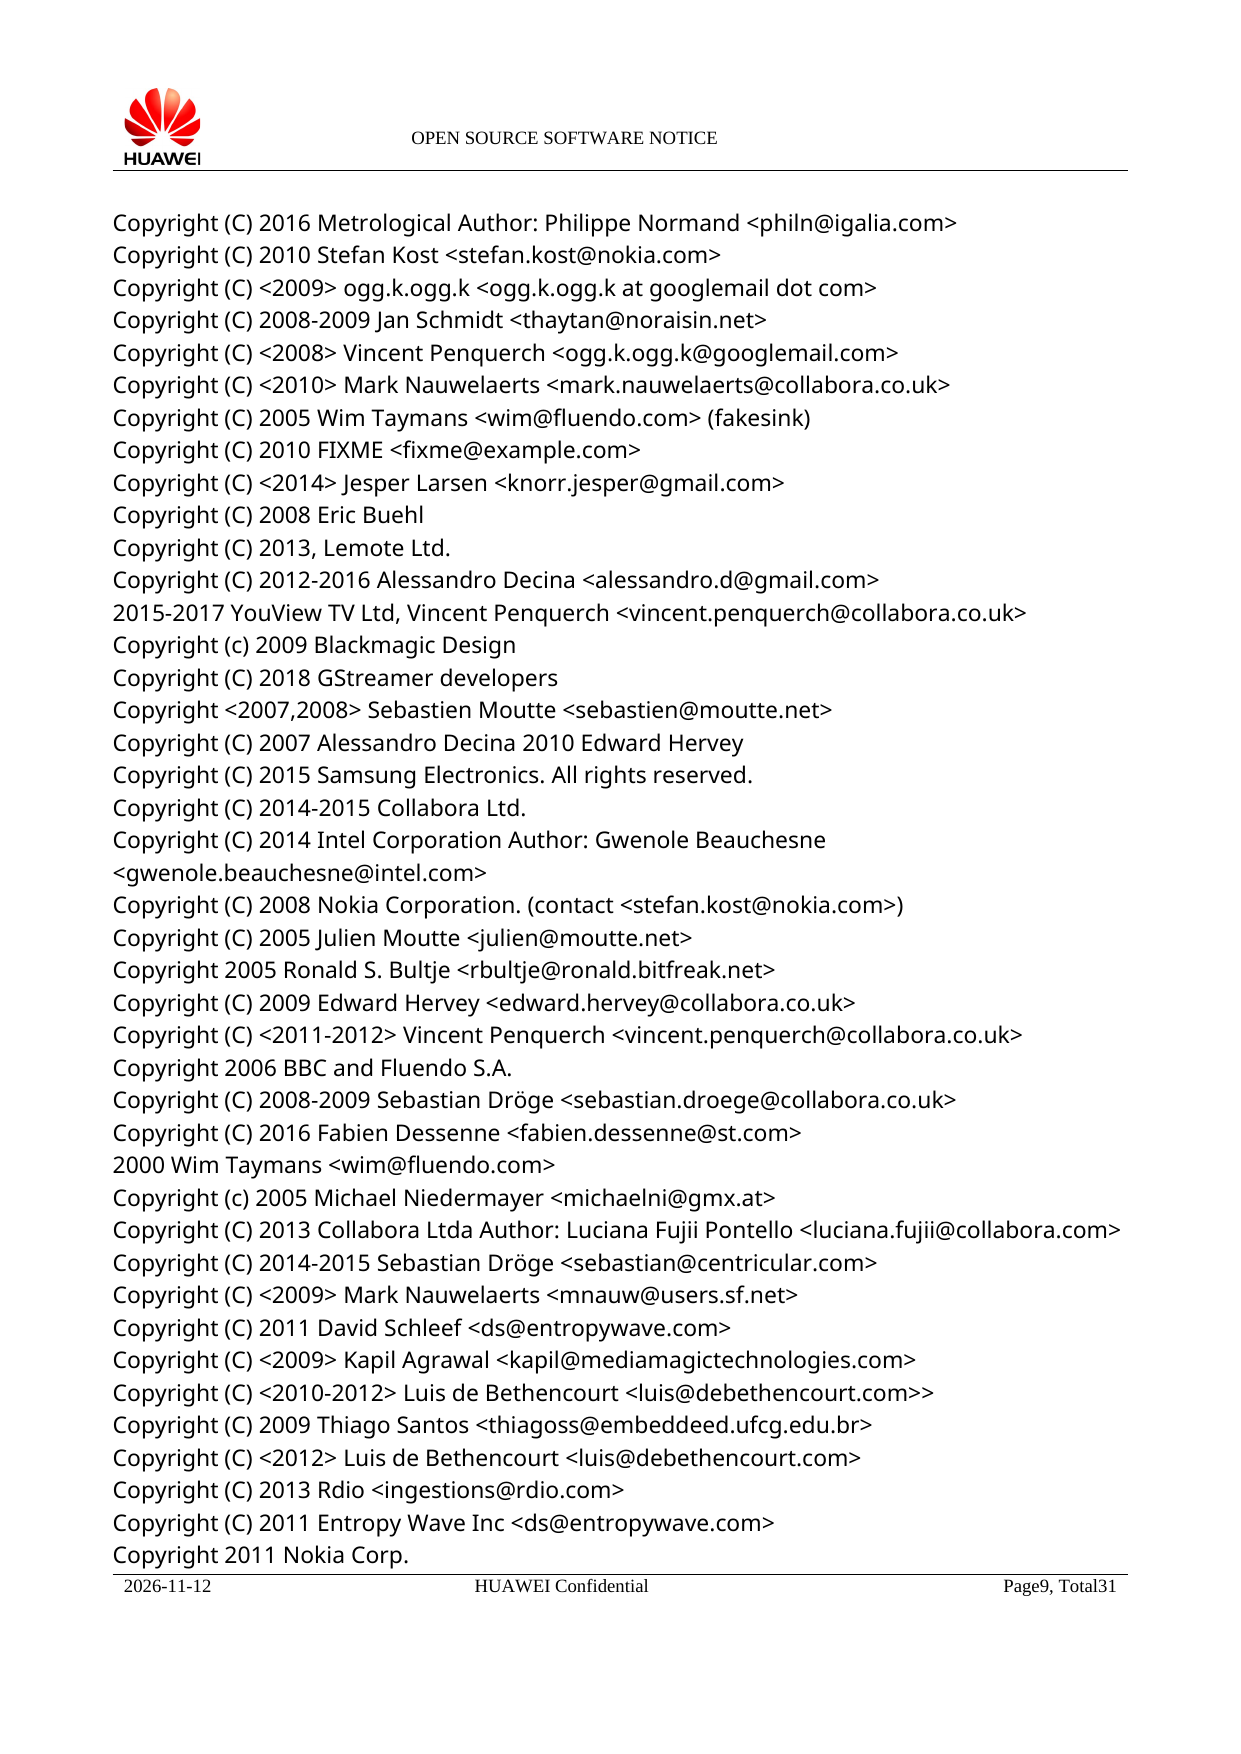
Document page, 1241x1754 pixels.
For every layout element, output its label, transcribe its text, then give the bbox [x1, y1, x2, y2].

picture [124, 88, 201, 165]
